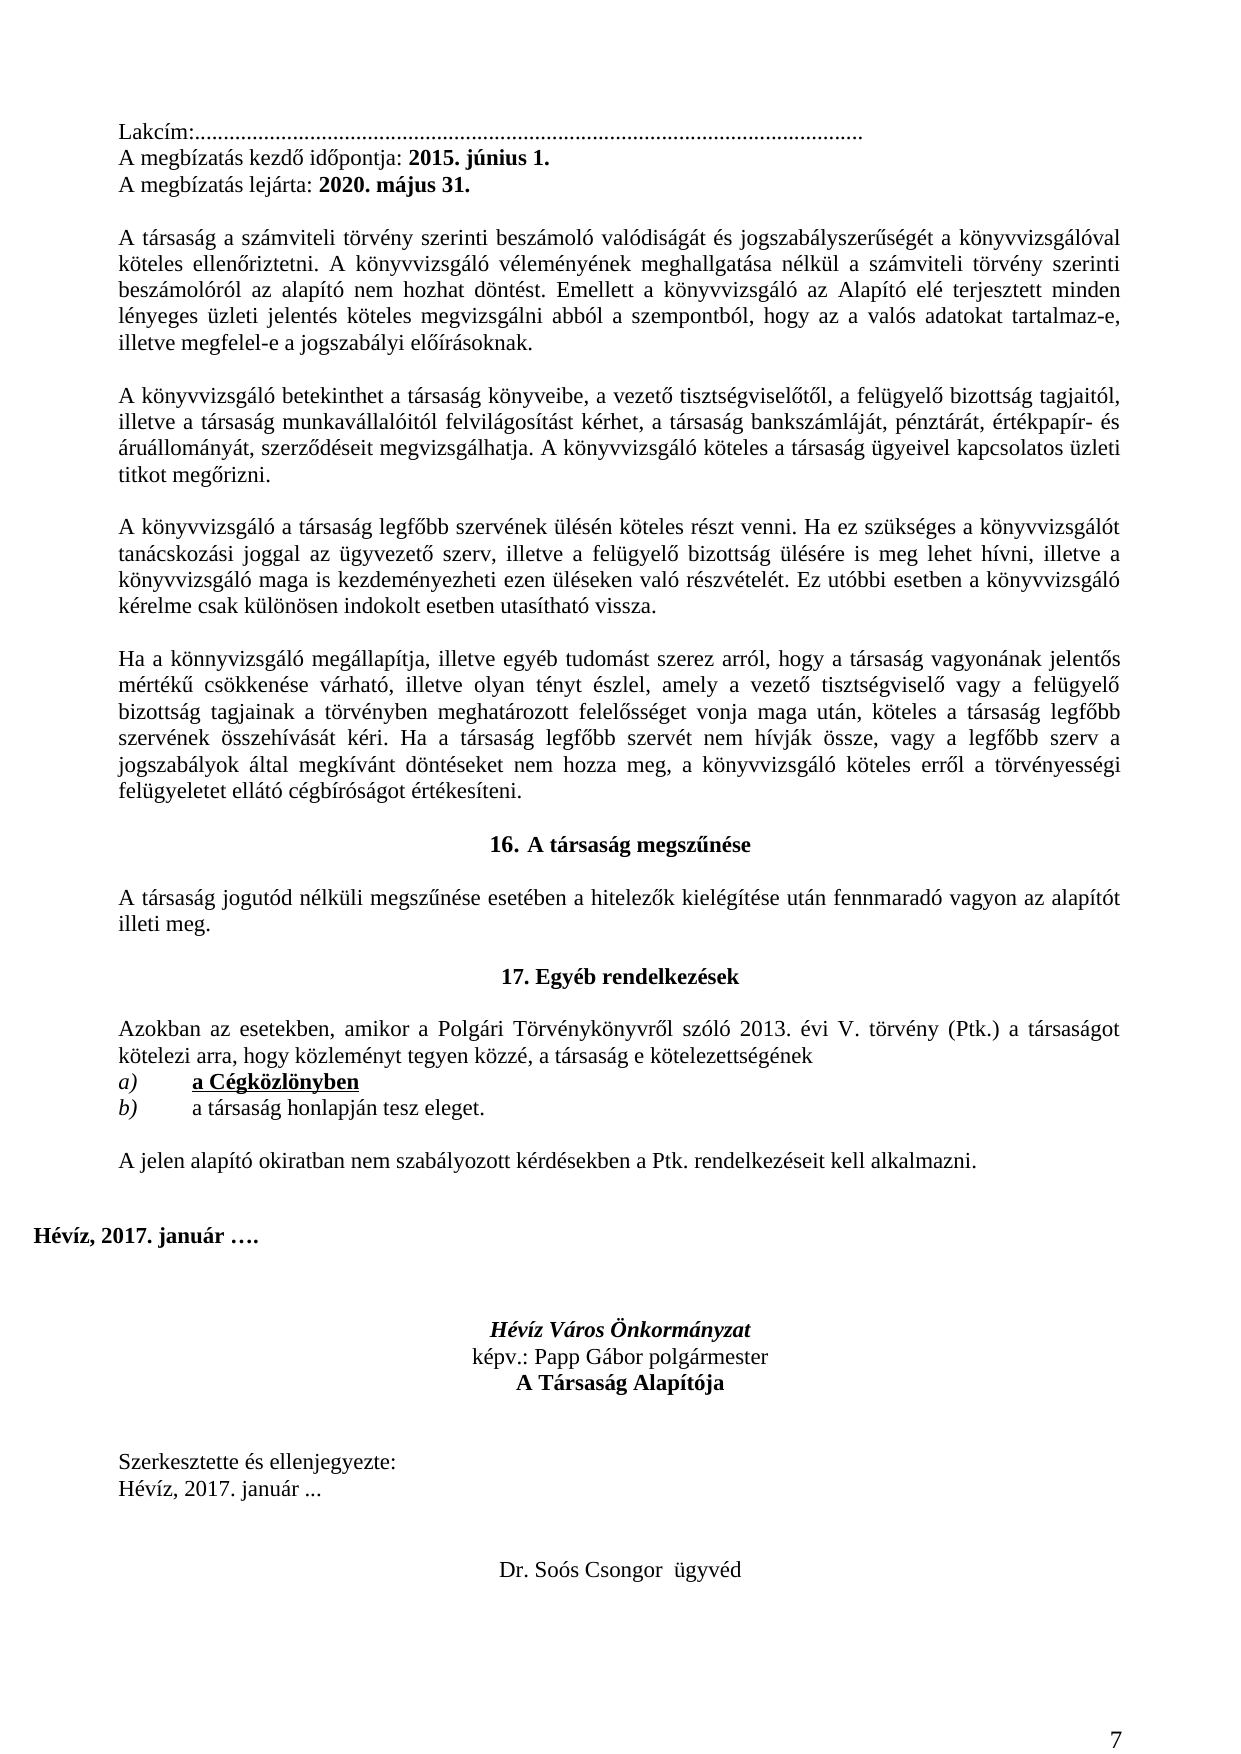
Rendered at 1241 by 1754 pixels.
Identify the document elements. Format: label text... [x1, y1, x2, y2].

text Szerkesztette és ellenjegyezte: [118, 1448, 1122, 1475]
text A megbízatás lejárta: 2020. május 31. [118, 171, 1122, 197]
text A megbízatás kezdő időpontja: 2015. június 1. [118, 144, 1122, 171]
text képv.: Papp Gábor polgármester [118, 1343, 1122, 1369]
text Ha a könnyvizsgáló megállapítja, illetve egyéb tudomást szerez arról, hogy a társaság vagyonának jelentős mértékű csökkenése várható, illetve olyan tényt észlel, amely a vezető tisztségviselő vagy a felügyelő bizottság tagjainak a törvényben meghatározott felelősséget vonja maga után, köteles a társaság legfőbb szervének összehívását kéri. Ha a társaság legfőbb szervét nem hívják össze, vagy a legfőbb szerv a jogszabályok által megkívánt döntéseket nem hozza meg, a könyvvizsgáló köteles erről a törvényességi felügyeletet ellátó cégbíróságot értékesíteni. [118, 645, 1122, 803]
text A társaság a számviteli törvény szerinti beszámoló valódiságát és jogszabályszerűségét a könyvvizsgálóval köteles ellenőriztetni. A könyvvizsgáló véleményének meghallgatása nélkül a számviteli törvény szerinti beszámolóról az alapító nem hozhat döntést. Emellett a könyvvizsgáló az Alapító elé terjesztett minden lényeges üzleti jelentés köteles megvizsgálni abból a szempontból, hogy az a valós adatokat tartalmaz-e, illetve megfelel-e a jogszabályi előírásoknak. [118, 223, 1122, 355]
text Azokban az esetekben, amikor a Polgári Törvénykönyvről szóló 2013. évi V. törvény (Ptk.) a társaságot kötelezi arra, hogy közleményt tegyen közzé, a társaság e kötelezettségének [118, 1015, 1122, 1068]
text Lakcím: [118, 118, 1122, 144]
list a Cégközlönyben [118, 1068, 1122, 1094]
text A könyvvizsgáló a társaság legfőbb szervének ülésén köteles részt venni. Ha ez szükséges a könyvvizsgálót tanácskozási joggal az ügyvezető szerv, illetve a felügyelő bizottság ülésére is meg lehet hívni, illetve a könyvvizsgáló maga is kezdeményezheti ezen üléseken való részvételét. Ez utóbbi esetben a könyvvizsgáló kérelme csak különösen indokolt esetben utasítható vissza. [118, 513, 1122, 619]
text A könyvvizsgáló betekinthet a társaság könyveibe, a vezető tisztségviselőtől, a felügyelő bizottság tagjaitól, illetve a társaság munkavállalóitól felvilágosítást kérhet, a társaság bankszámláját, pénztárát, értékpapír- és áruállományát, szerződéseit megvizsgálhatja. A könyvvizsgáló köteles a társaság ügyeivel kapcsolatos üzleti titkot megőrizni. [118, 382, 1122, 487]
list A társaság megszűnése [118, 830, 1122, 857]
text A jelen alapító okiratban nem szabályozott kérdésekben a Ptk. rendelkezéseit kell alkalmazni. [118, 1147, 1122, 1173]
text Hévíz, 2017. január …. [22, 1224, 1240, 1248]
text A társaság jogutód nélküli megszűnése esetében a hitelezők kielégítése után fennmaradó vagyon az alapítót illeti meg. [118, 884, 1122, 936]
text Hévíz Város Önkormányzat [118, 1317, 1122, 1343]
text Hévíz, 2017. január ... [118, 1475, 1122, 1501]
text 17. Egyéb rendelkezések [118, 963, 1122, 989]
text Dr. Soós Csongor ügyvéd [118, 1556, 1122, 1582]
list a társaság honlapján tesz eleget. [118, 1094, 1122, 1121]
text A Társaság Alapítója [118, 1369, 1122, 1396]
